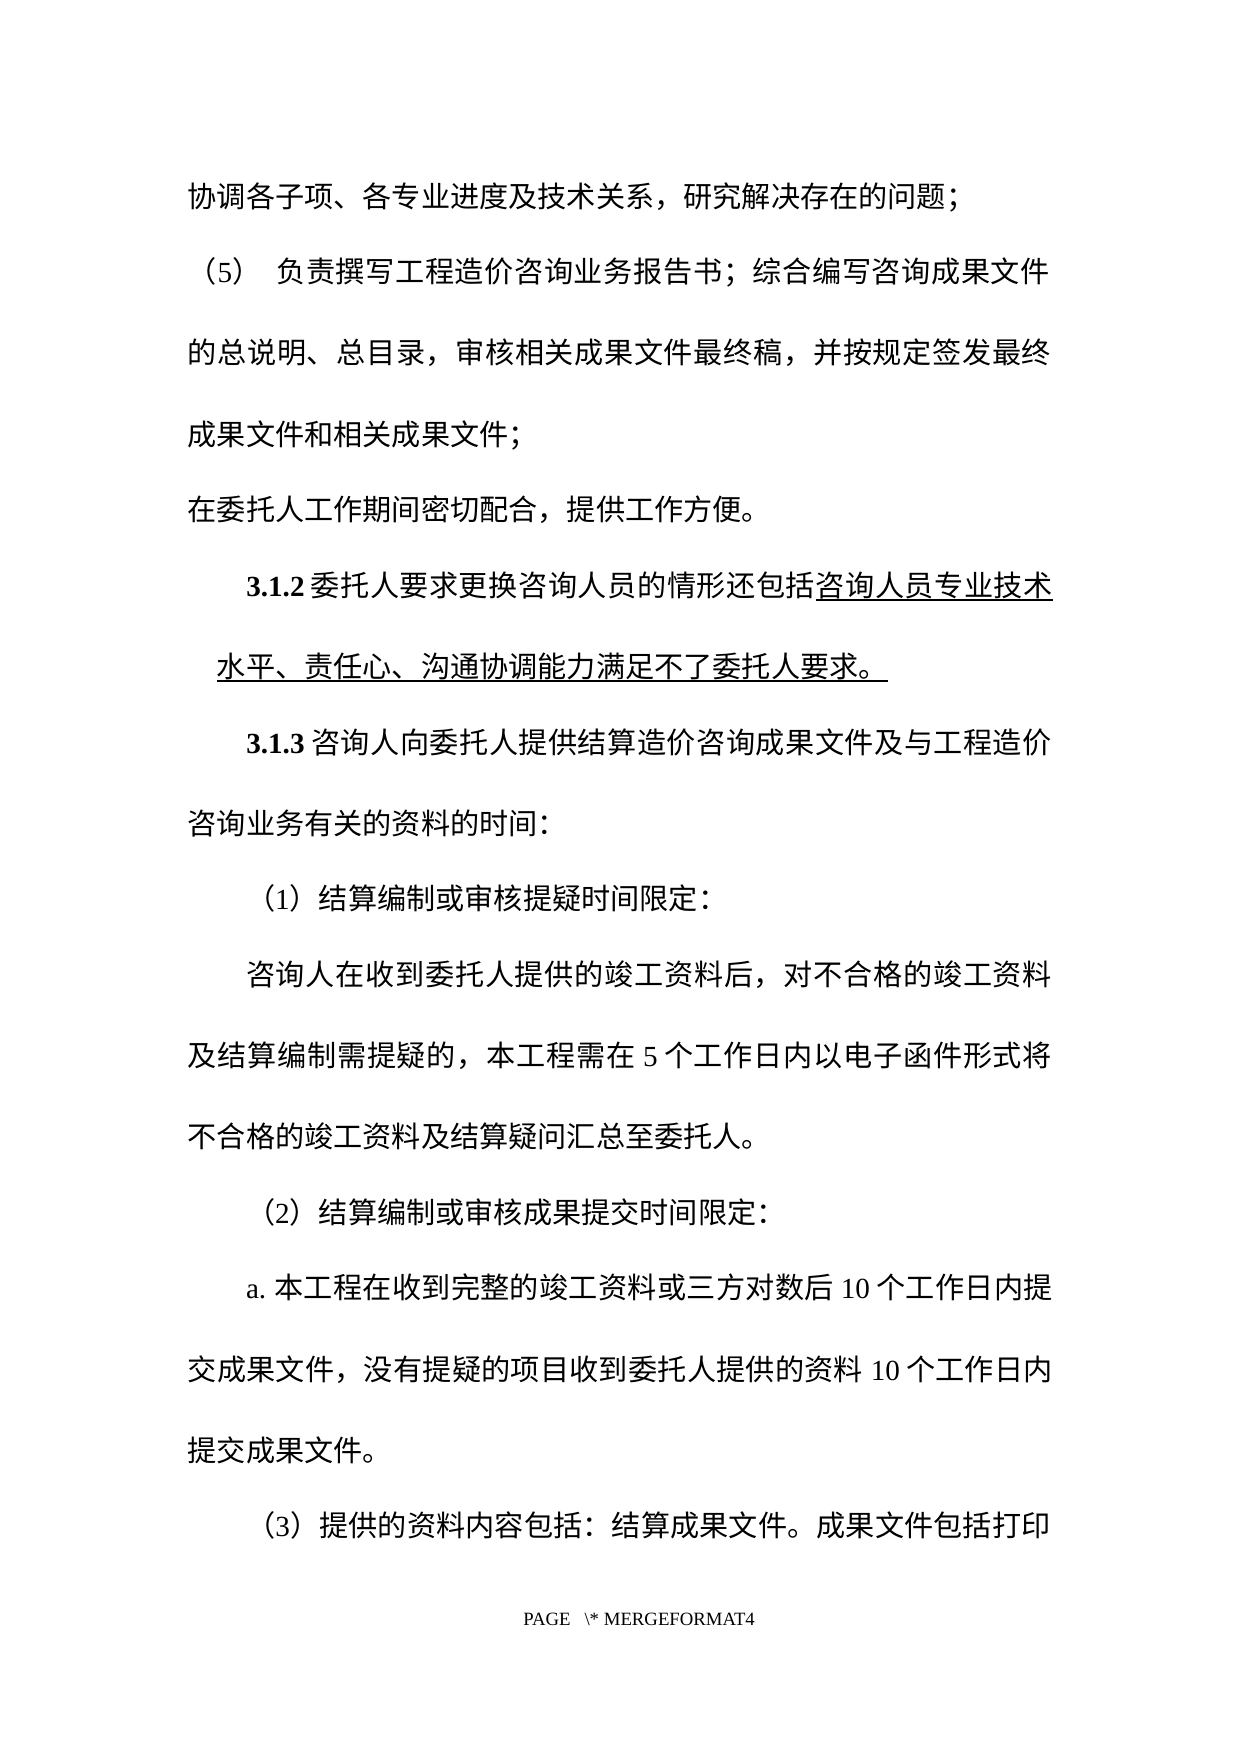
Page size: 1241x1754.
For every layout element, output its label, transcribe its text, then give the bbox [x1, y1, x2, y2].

text 3.1.2委托人要求更换咨询人员的情形还包括咨询人员专业技术水平、责任心、沟通协调能力满足不了委托人要求。 [217, 551, 1053, 697]
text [187, 162, 1053, 227]
text 3.1.3咨询人向委托人提供结算造价咨询成果文件及与工程造价咨询业务有关的资料的时间： [187, 708, 1053, 854]
text a. 本工程在收到完整的竣工资料或三方对数后10个工作日内提交成果文件，没有提疑的项目收到委托人提供的资料10个工作日内提交成果文件。 [187, 1254, 1053, 1481]
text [187, 1492, 1053, 1557]
text （2）结算编制或审核成果提交时间限定： [187, 1178, 1053, 1243]
text 在委托人工作期间密切配合，提供工作方便。 [187, 476, 1053, 541]
text 咨询人在收到委托人提供的竣工资料后，对不合格的竣工资料及结算编制需提疑的，本工程需在5个工作日内以电子函件形式将不合格的竣工资料及结算疑问汇总至委托人。 [187, 940, 1053, 1168]
text （1）结算编制或审核提疑时间限定： [187, 864, 1053, 929]
text （5） 负责撰写工程造价咨询业务报告书；综合编写咨询成果文件的总说明、总目录，审核相关成果文件最终稿，并按规定签发最终成果文件和相关成果文件； [187, 237, 1053, 465]
